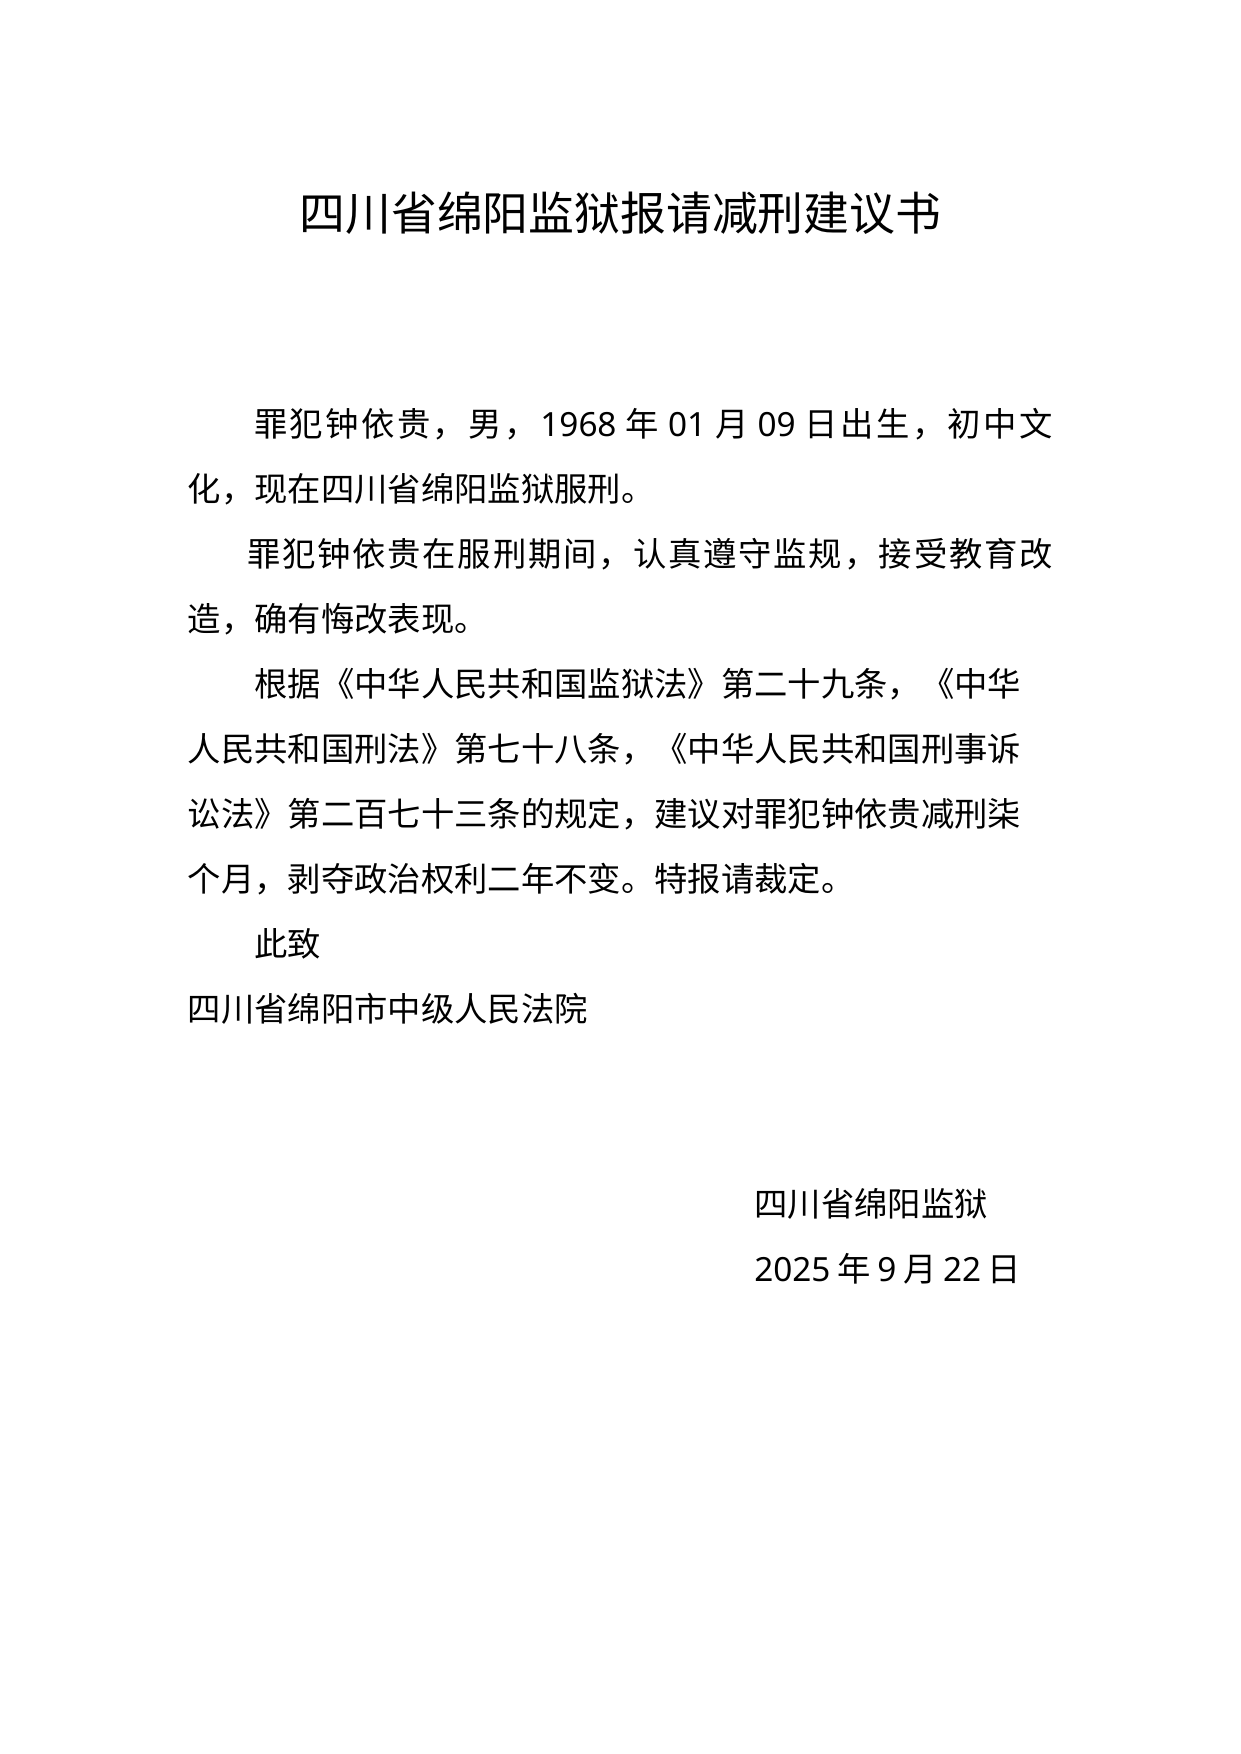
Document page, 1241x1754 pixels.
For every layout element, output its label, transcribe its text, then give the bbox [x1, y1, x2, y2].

text 四川省绵阳监狱 [187, 1169, 1053, 1234]
text 罪犯钟依贵，男，1968年01月09日出生，初中文化，现在四川省绵阳监狱服刑。 [187, 389, 1053, 519]
text 罪犯钟依贵在服刑期间，认真遵守监规，接受教育改造，确有悔改表现。 [187, 519, 1053, 649]
text 四川省绵阳监狱报请减刑建议书 [187, 162, 1053, 259]
text 根据《中华人民共和国监狱法》第二十九条，《中华人民共和国刑法》第七十八条，《中华人民共和国刑事诉讼法》第二百七十三条的规定，建议对罪犯钟依贵减刑柒个月，剥夺政治权利二年不变。特报请裁定。 [187, 649, 1053, 909]
text 四川省绵阳市中级人民法院 [187, 974, 1053, 1039]
text 此致 [187, 909, 1053, 974]
text 2025年9月22日 [187, 1234, 1036, 1299]
